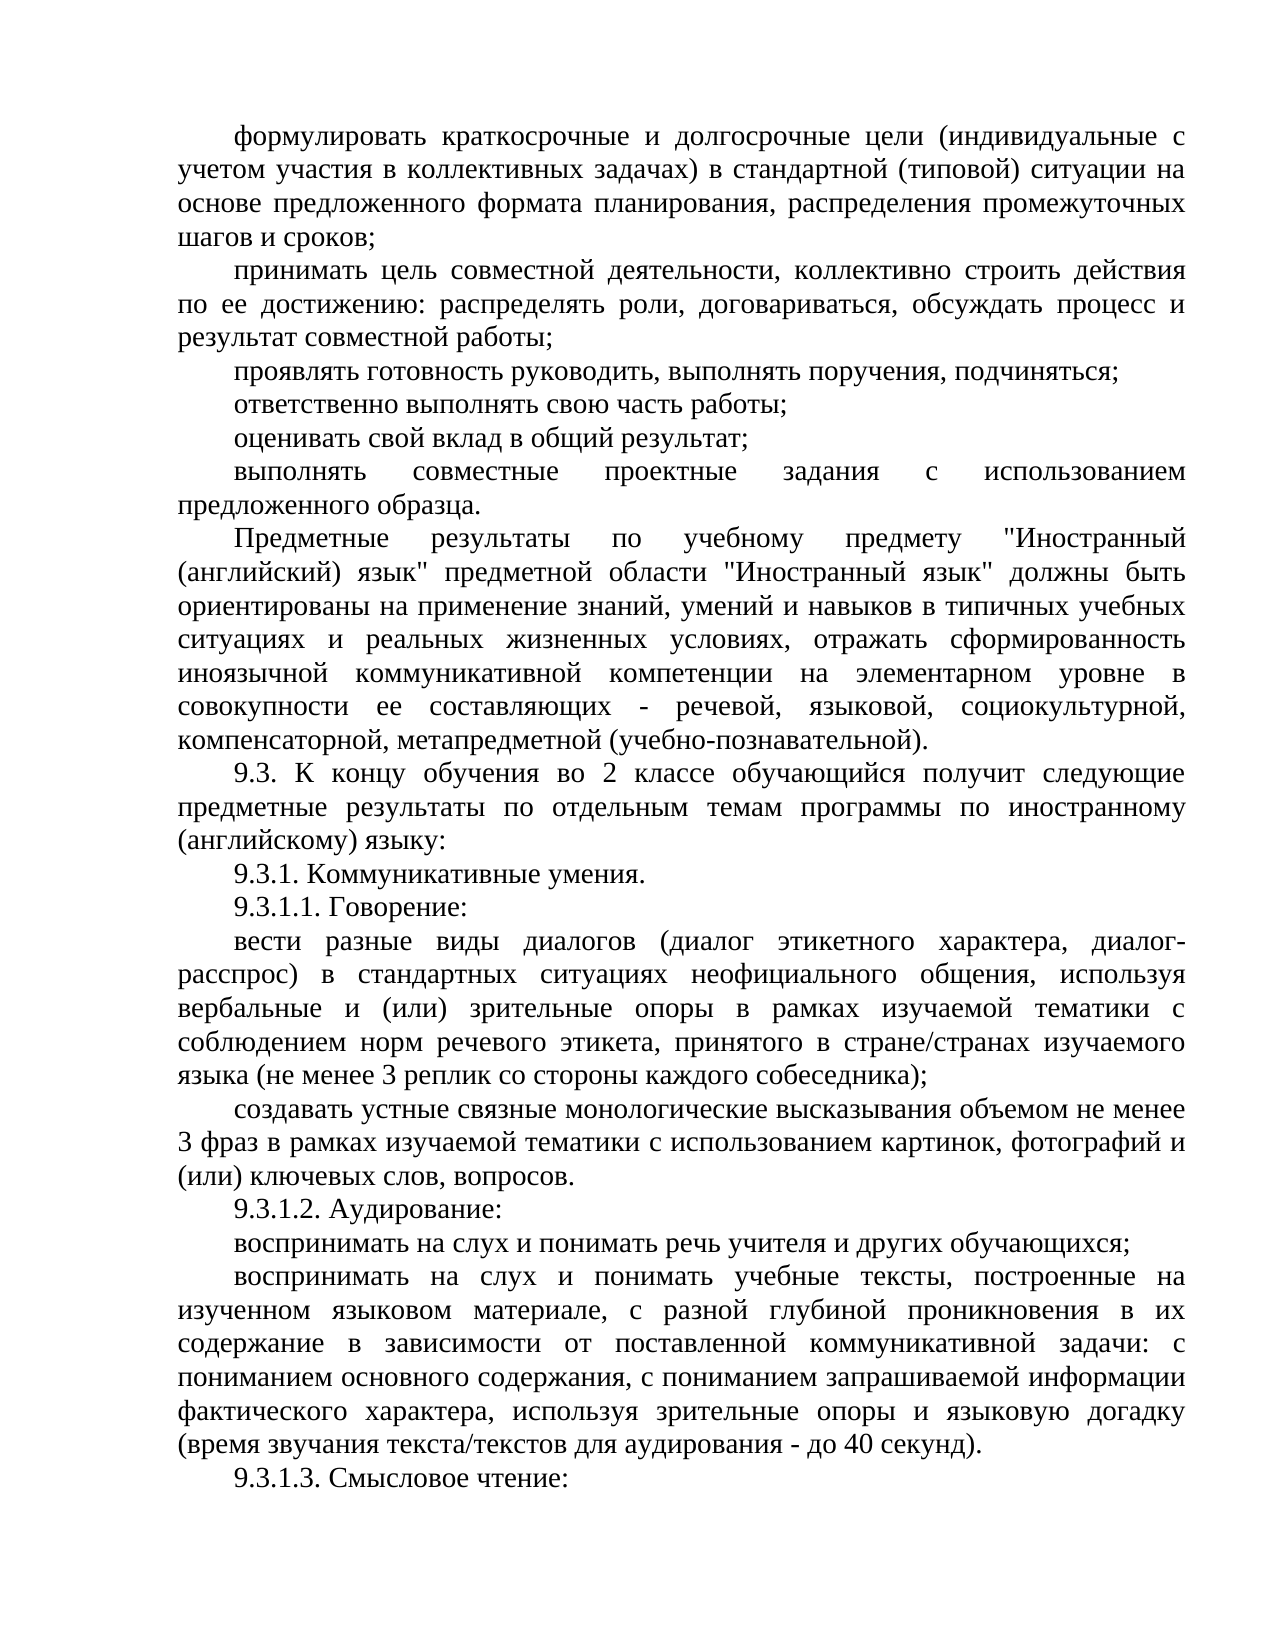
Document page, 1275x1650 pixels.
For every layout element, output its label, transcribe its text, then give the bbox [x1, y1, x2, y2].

text оценивать свой вклад в общий результат; [177, 420, 1186, 453]
text 9.3.1. Коммуникативные умения. [177, 856, 1186, 889]
text 9.3.1.2. Аудирование: [177, 1191, 1186, 1225]
text воспринимать на слух и понимать речь учителя и других обучающихся; [177, 1225, 1186, 1258]
text 9.3. К концу обучения во 2 классе обучающийся получит следующие предметные результаты по отдельным темам программы по иностранному (английскому) языку: [177, 755, 1186, 856]
text ответственно выполнять свою часть работы; [177, 386, 1186, 420]
text формулировать краткосрочные и долгосрочные цели (индивидуальные с учетом участия в коллективных задачах) в стандартной (типовой) ситуации на основе предложенного формата планирования, распределения промежуточных шагов и сроков; [177, 118, 1186, 252]
text создавать устные связные монологические высказывания объемом не менее 3 фраз в рамках изучаемой тематики с использованием картинок, фотографий и (или) ключевых слов, вопросов. [177, 1091, 1186, 1191]
text 9.3.1.1. Говорение: [177, 889, 1186, 923]
text принимать цель совместной деятельности, коллективно строить действия по ее достижению: распределять роли, договариваться, обсуждать процесс и результат совместной работы; [177, 252, 1186, 353]
text проявлять готовность руководить, выполнять поручения, подчиняться; [177, 353, 1186, 386]
text выполнять совместные проектные задания с использованием предложенного образца. [177, 453, 1186, 521]
text воспринимать на слух и понимать учебные тексты, построенные на изученном языковом материале, с разной глубиной проникновения в их содержание в зависимости от поставленной коммуникативной задачи: с пониманием основного содержания, с пониманием запрашиваемой информации фактического характера, используя зрительные опоры и языковую догадку (время звучания текста/текстов для аудирования - до 40 секунд). [177, 1258, 1186, 1460]
text вести разные виды диалогов (диалог этикетного характера, диалог-расспрос) в стандартных ситуациях неофициального общения, используя вербальные и (или) зрительные опоры в рамках изучаемой тематики с соблюдением норм речевого этикета, принятого в стране/странах изучаемого языка (не менее 3 реплик со стороны каждого собеседника); [177, 923, 1186, 1091]
text Предметные результаты по учебному предмету "Иностранный (английский) язык" предметной области "Иностранный язык" должны быть ориентированы на применение знаний, умений и навыков в типичных учебных ситуациях и реальных жизненных условиях, отражать сформированность иноязычной коммуникативной компетенции на элементарном уровне в совокупности ее составляющих - речевой, языковой, социокультурной, компенсаторной, метапредметной (учебно-познавательной). [177, 521, 1186, 755]
text 9.3.1.3. Смысловое чтение: [177, 1460, 1186, 1493]
